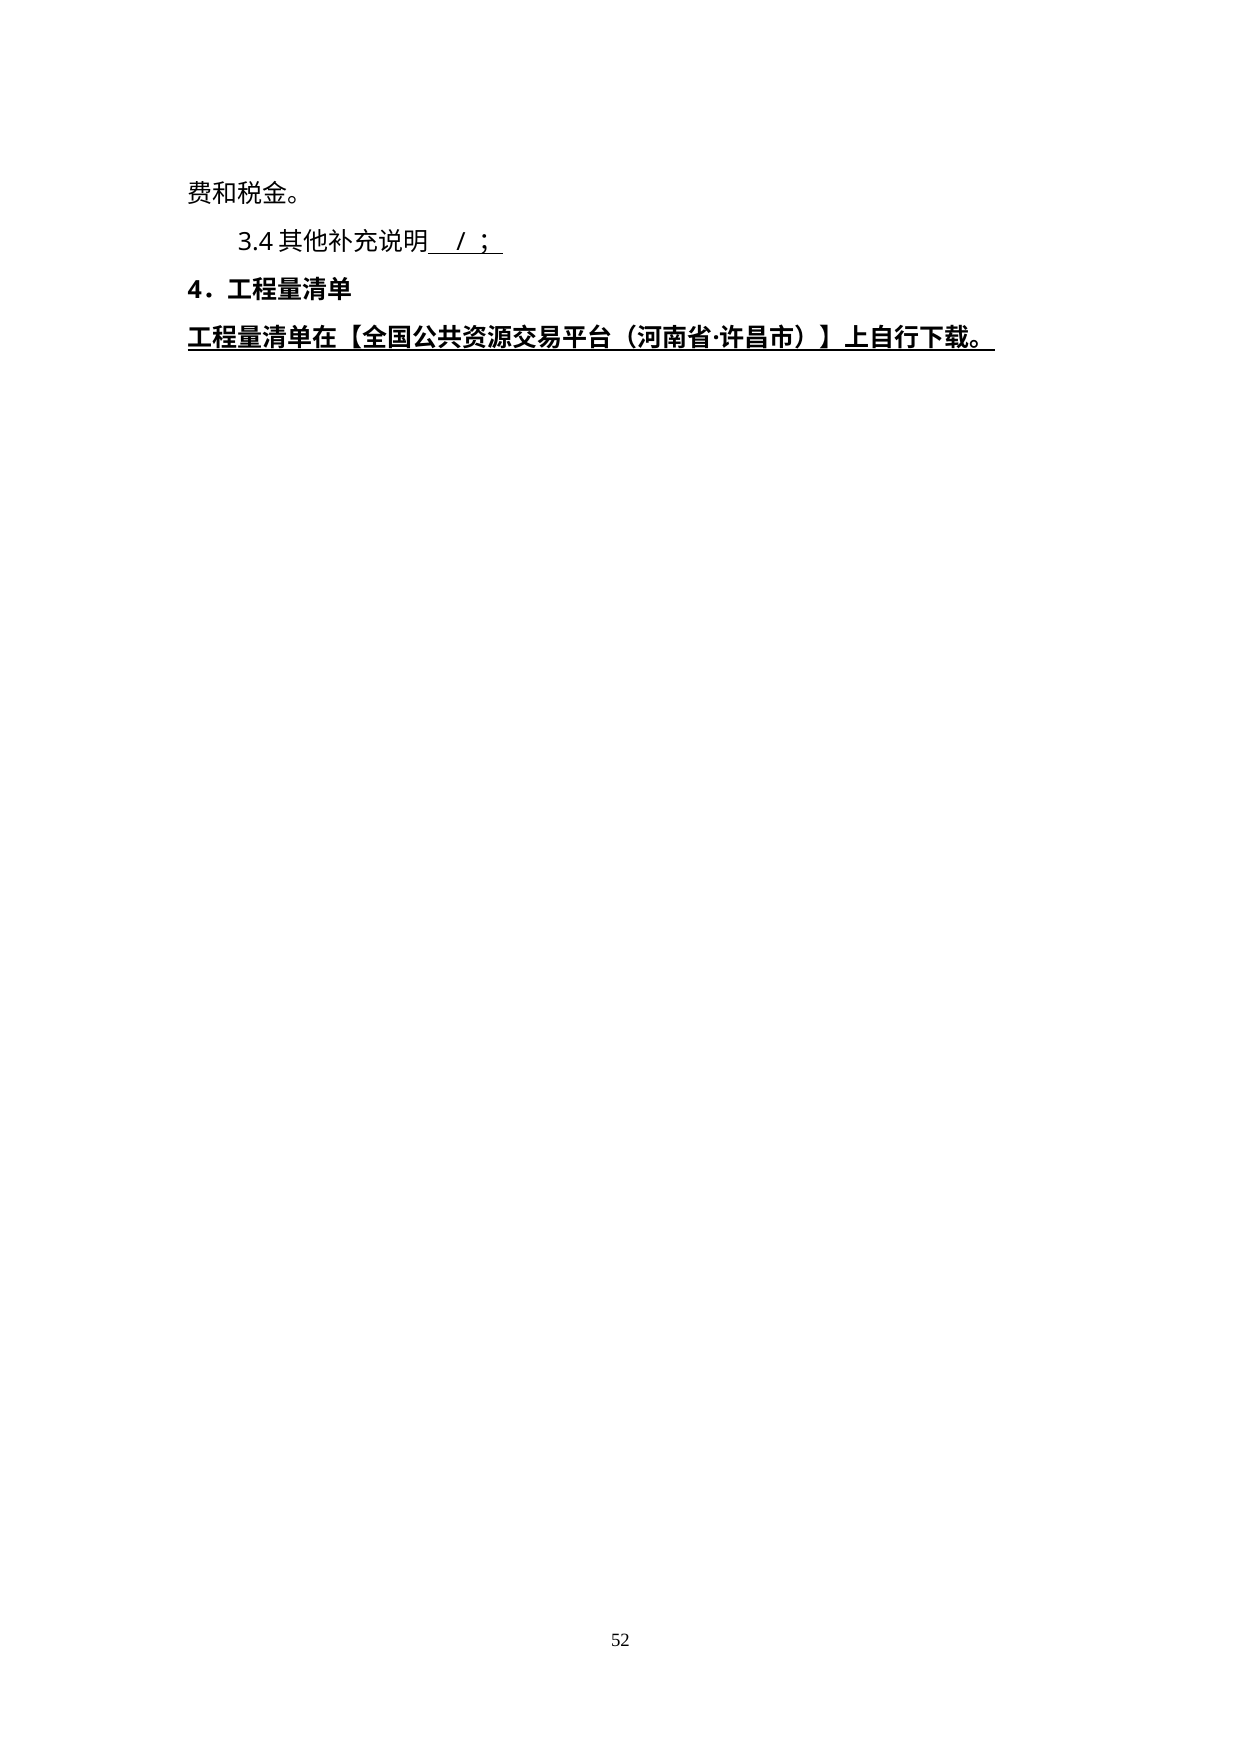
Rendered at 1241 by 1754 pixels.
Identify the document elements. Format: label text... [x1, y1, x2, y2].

text 3.4其他补充说明 / ； [188, 216, 1053, 264]
text 工程量清单在【全国公共资源交易平台（河南省·许昌市）】上自行下载。 [187, 312, 1053, 360]
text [188, 168, 1053, 216]
text 4．工程量清单 [187, 264, 1053, 312]
